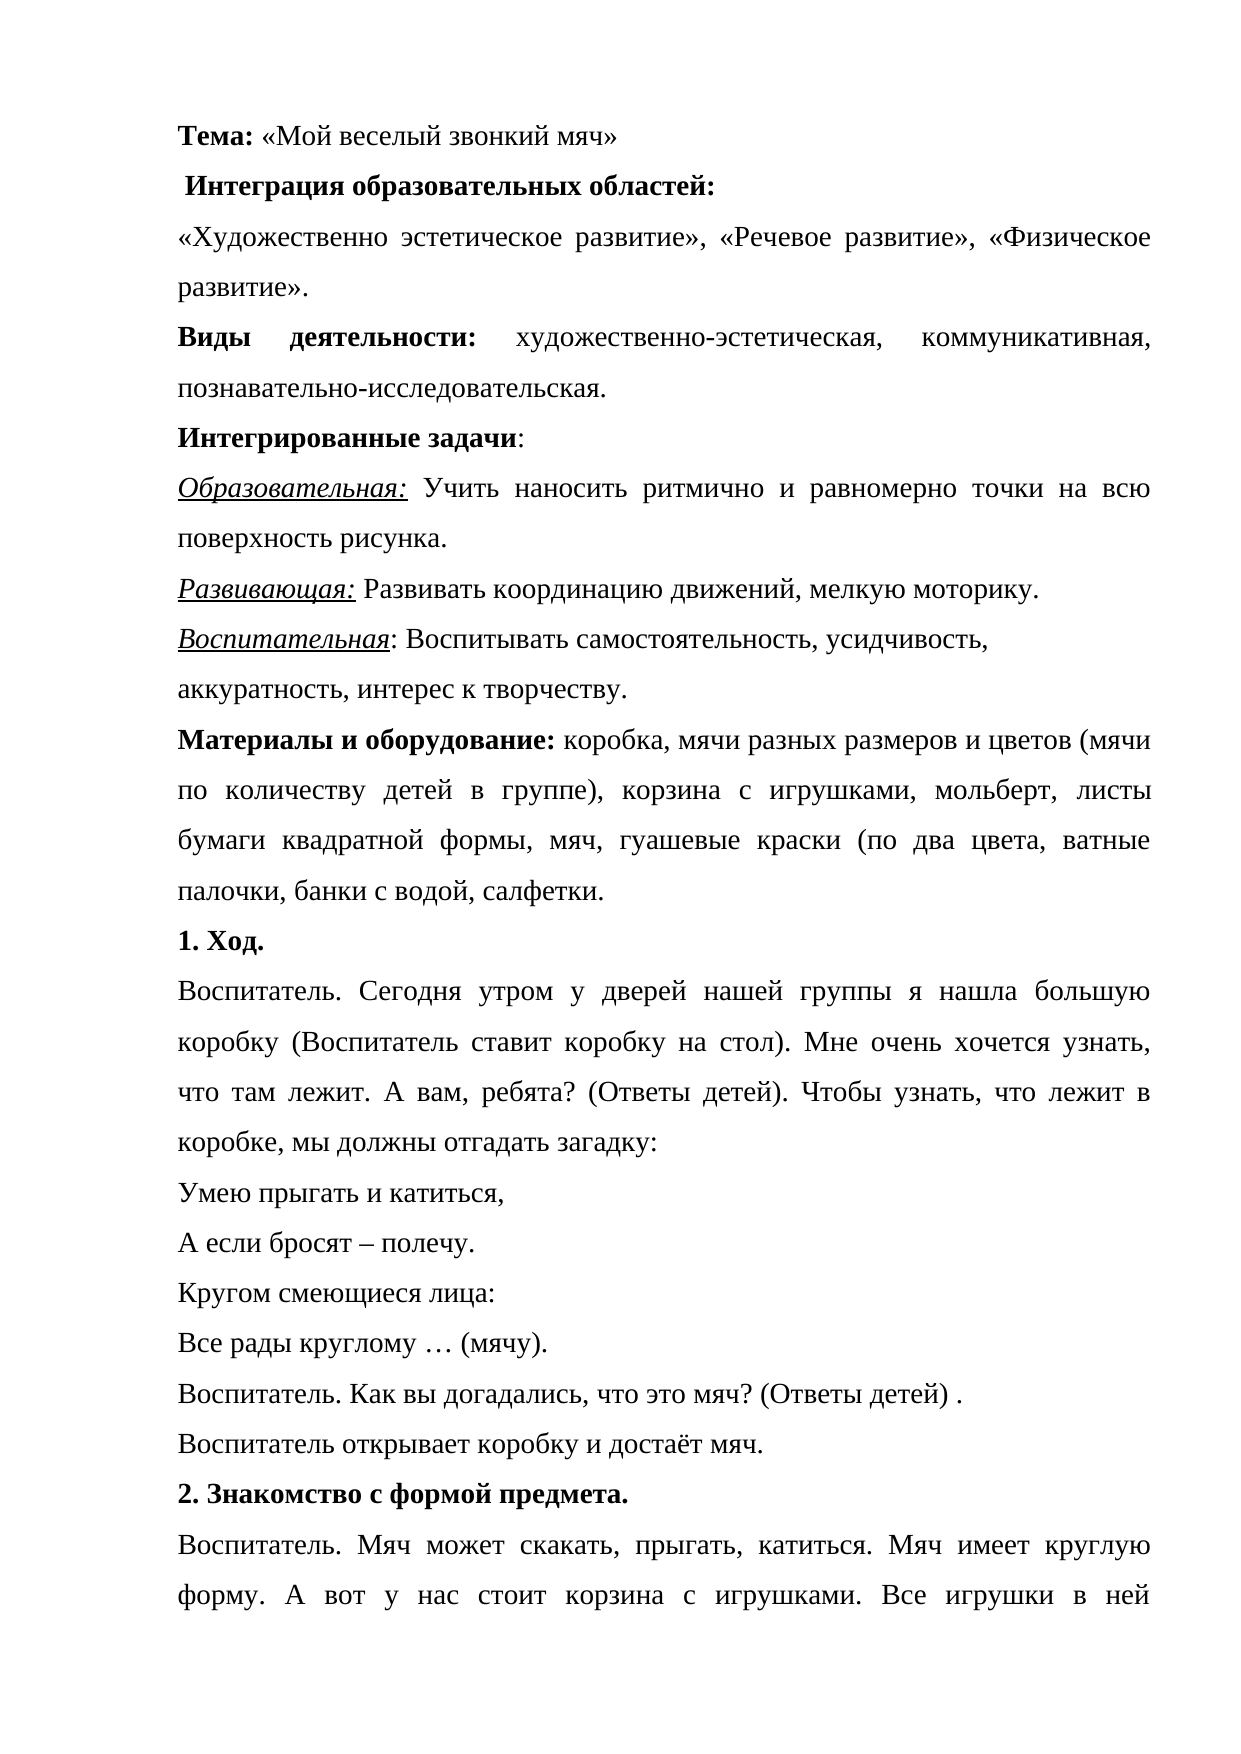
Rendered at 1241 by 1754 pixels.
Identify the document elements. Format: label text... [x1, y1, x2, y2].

text Образовательная: Учить наносить ритмично и равномерно точки на всю поверхность рисунка. [177, 470, 1152, 554]
text Кругом смеющиеся лица: [177, 1275, 1152, 1309]
text Виды деятельности: художественно-эстетическая, коммуникативная, познавательно-исследовательская. [177, 319, 1152, 403]
text Все рады круглому … (мячу). [177, 1326, 1152, 1359]
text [177, 1527, 1152, 1611]
text Тема: «Мой веселый звонкий мяч» [177, 118, 1152, 152]
text «Художественно эстетическое развитие», «Речевое развитие», «Физическое развитие». [177, 219, 1152, 303]
text Воспитатель открывает коробку и достаёт мяч. [177, 1426, 1152, 1460]
text А если бросят – полечу. [177, 1225, 1152, 1258]
text Воспитательная: Воспитывать самостоятельность, усидчивость, [177, 621, 1152, 655]
text Развивающая: Развивать координацию движений, мелкую моторику. [177, 571, 1152, 604]
text Интегрированные задачи: [177, 420, 1152, 453]
text аккуратность, интерес к творчеству. [177, 672, 1152, 705]
text Умею прыгать и катиться, [177, 1175, 1152, 1208]
text 1. Ход. [177, 923, 1152, 957]
text Интеграция образовательных областей: [177, 168, 1152, 202]
text Материалы и оборудование: коробка, мячи разных размеров и цветов (мячи по количеству детей в группе), корзина с игрушками, мольберт, листы бумаги квадратной формы, мяч, гуашевые краски (по два цвета, ватные палочки, банки с водой, салфетки. [177, 722, 1152, 906]
text 2. Знакомство с формой предмета. [177, 1477, 1152, 1510]
text Воспитатель. Сегодня утром у дверей нашей группы я нашла большую коробку (Воспитатель ставит коробку на стол). Мне очень хочется узнать, что там лежит. А вам, ребята? (Ответы детей). Чтобы узнать, что лежит в коробке, мы должны отгадать загадку: [177, 973, 1152, 1158]
text Воспитатель. Как вы догадались, что это мяч? (Ответы детей) . [177, 1376, 1152, 1409]
